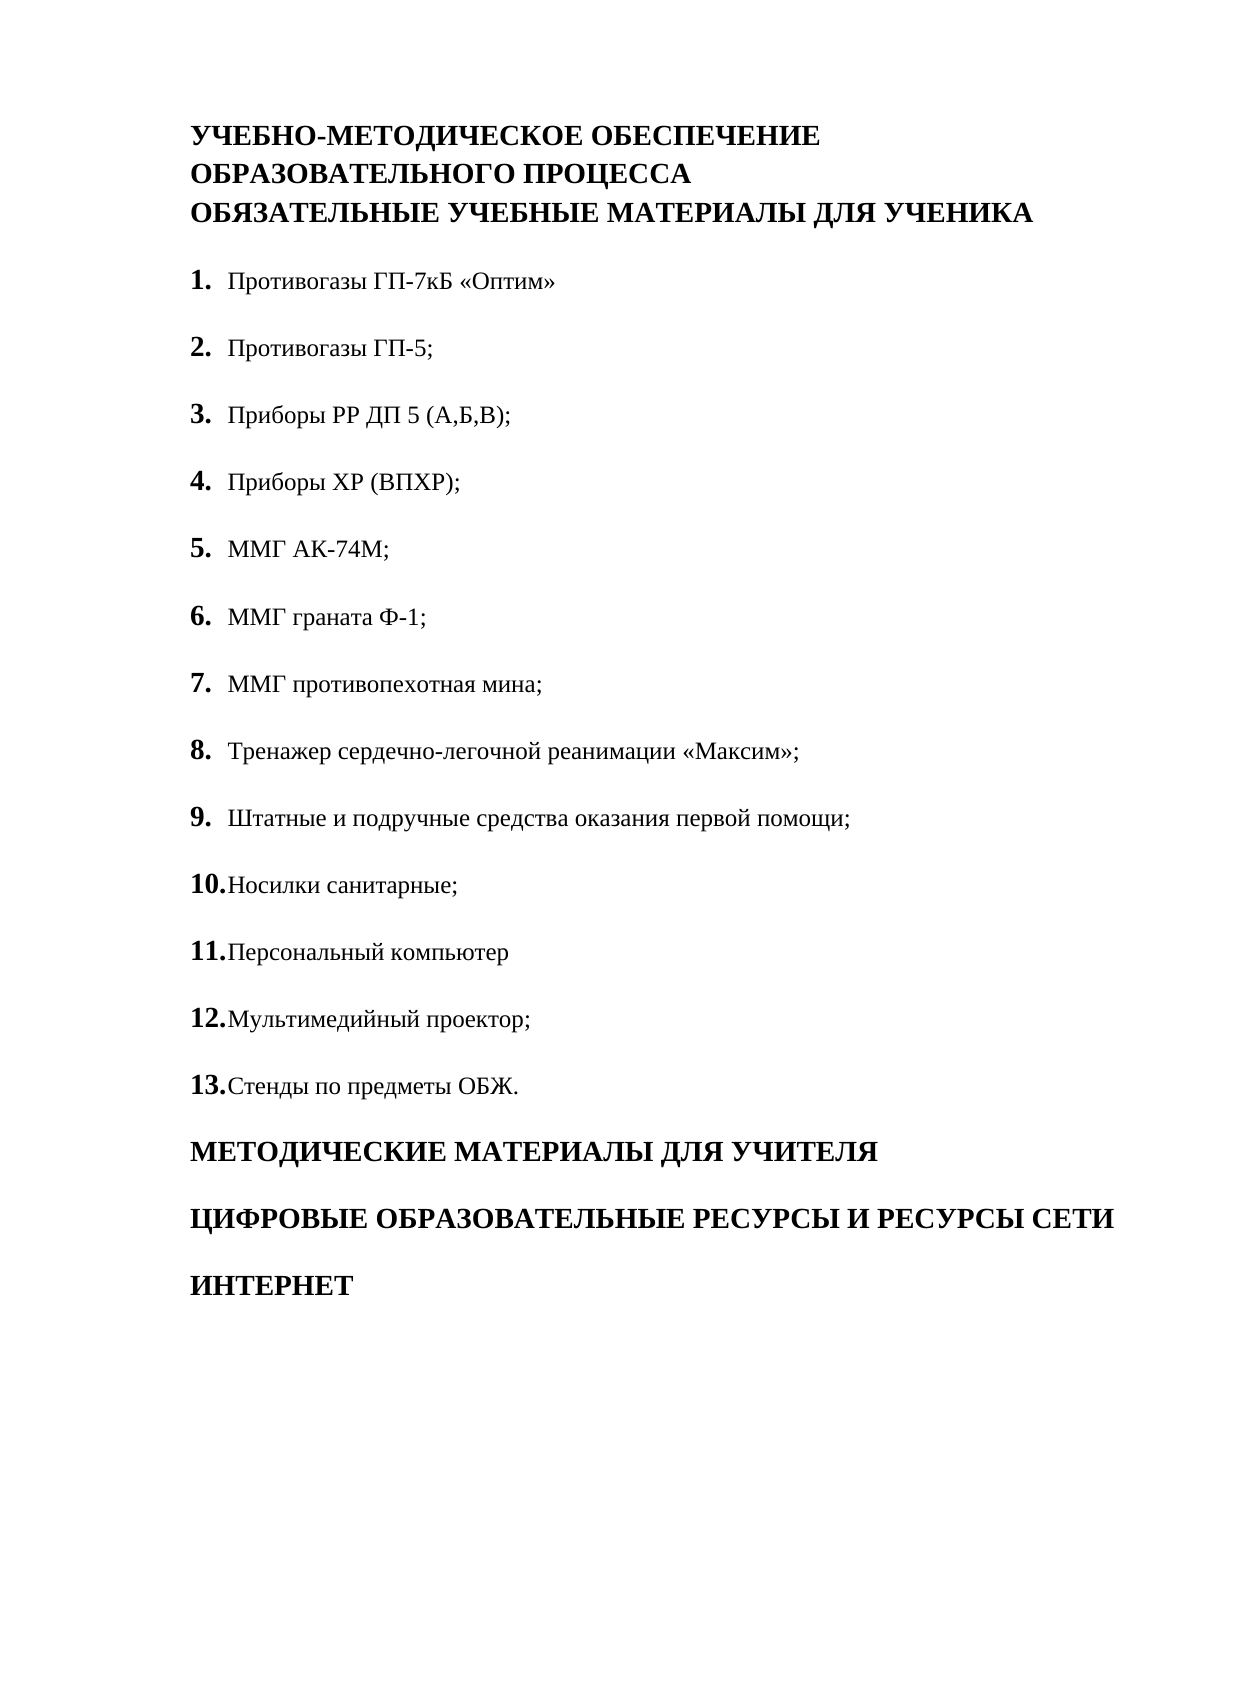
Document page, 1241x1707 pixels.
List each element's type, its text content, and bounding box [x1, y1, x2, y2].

list Мультимедийный проектор; [190, 1000, 1152, 1034]
text МЕТОДИЧЕСКИЕ МАТЕРИАЛЫ ДЛЯ УЧИТЕЛЯ [190, 1134, 1152, 1168]
text ОБЯЗАТЕЛЬНЫЕ УЧЕБНЫЕ МАТЕРИАЛЫ ДЛЯ УЧЕНИКА [190, 195, 1152, 229]
list Персональный компьютер [190, 933, 1152, 967]
text ЦИФРОВЫЕ ОБРАЗОВАТЕЛЬНЫЕ РЕСУРСЫ И РЕСУРСЫ СЕТИ ИНТЕРНЕТ [190, 1201, 1152, 1302]
list ММГ АК-74М; [190, 531, 1152, 564]
list Противогазы ГП-7кБ «Оптим» [190, 262, 1152, 296]
list Противогазы ГП-5; [190, 329, 1152, 363]
list ММГ противопехотная мина; [190, 665, 1152, 698]
list Стенды по предметы ОБЖ. [190, 1067, 1152, 1101]
list ММГ граната Ф-1; [190, 598, 1152, 631]
list Носилки санитарные; [190, 866, 1152, 899]
list Приборы РР ДП 5 (А,Б,В); [190, 396, 1152, 430]
list Тренажер сердечно-легочной реанимации «Максим»; [190, 732, 1152, 765]
list Приборы ХР (ВПХР); [190, 463, 1152, 497]
list Штатные и подручные средства оказания первой помощи; [190, 799, 1152, 832]
text УЧЕБНО-МЕТОДИЧЕСКОЕ ОБЕСПЕЧЕНИЕ ОБРАЗОВАТЕЛЬНОГО ПРОЦЕССА [190, 118, 1152, 190]
